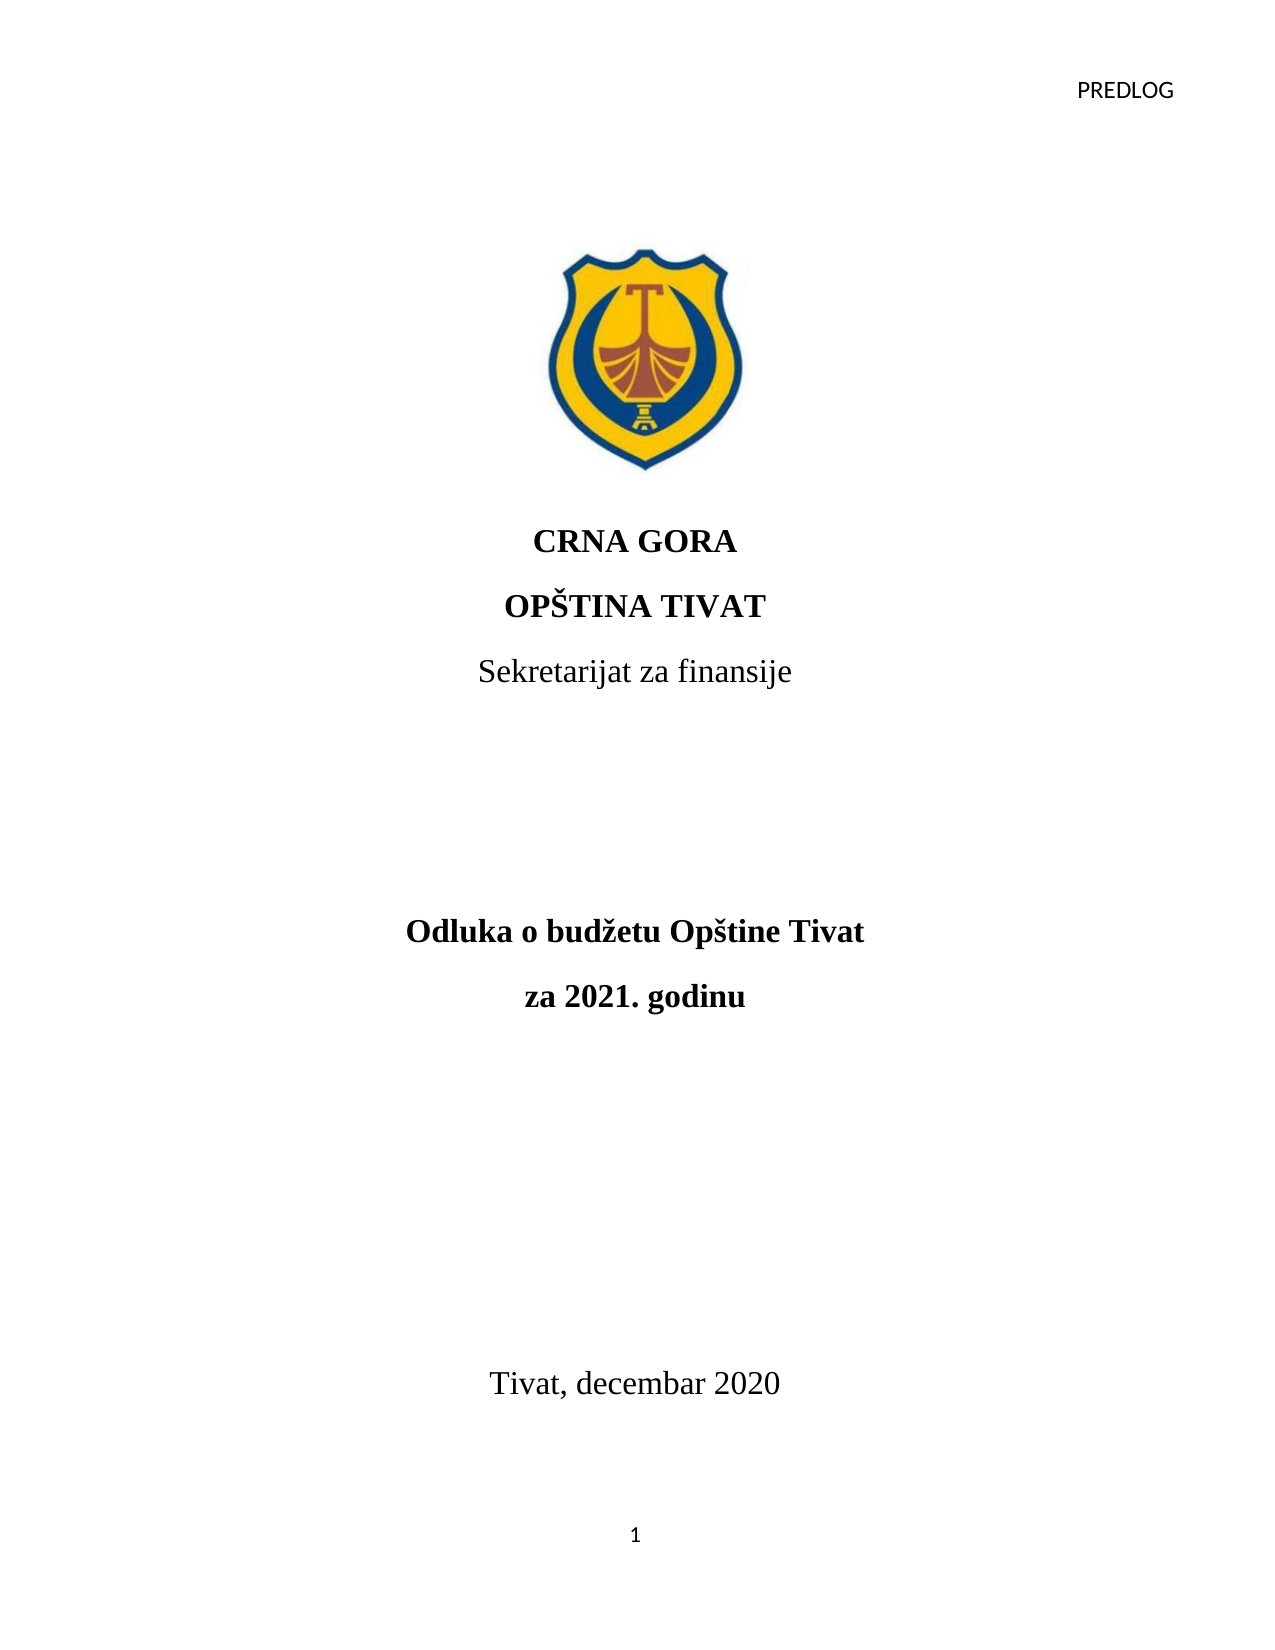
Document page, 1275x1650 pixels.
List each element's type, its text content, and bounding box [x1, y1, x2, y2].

text CRNA GORA [74, 522, 1196, 560]
text OPŠTINA TIVAT [74, 587, 1196, 625]
text za 2021. godinu [74, 976, 1196, 1014]
text Tivat, decembar 2020 [74, 1363, 1196, 1402]
text Sekretarijat za finansije [74, 652, 1196, 690]
text Odluka o budžetu Opštine Tivat [74, 911, 1196, 949]
picture [538, 239, 749, 478]
